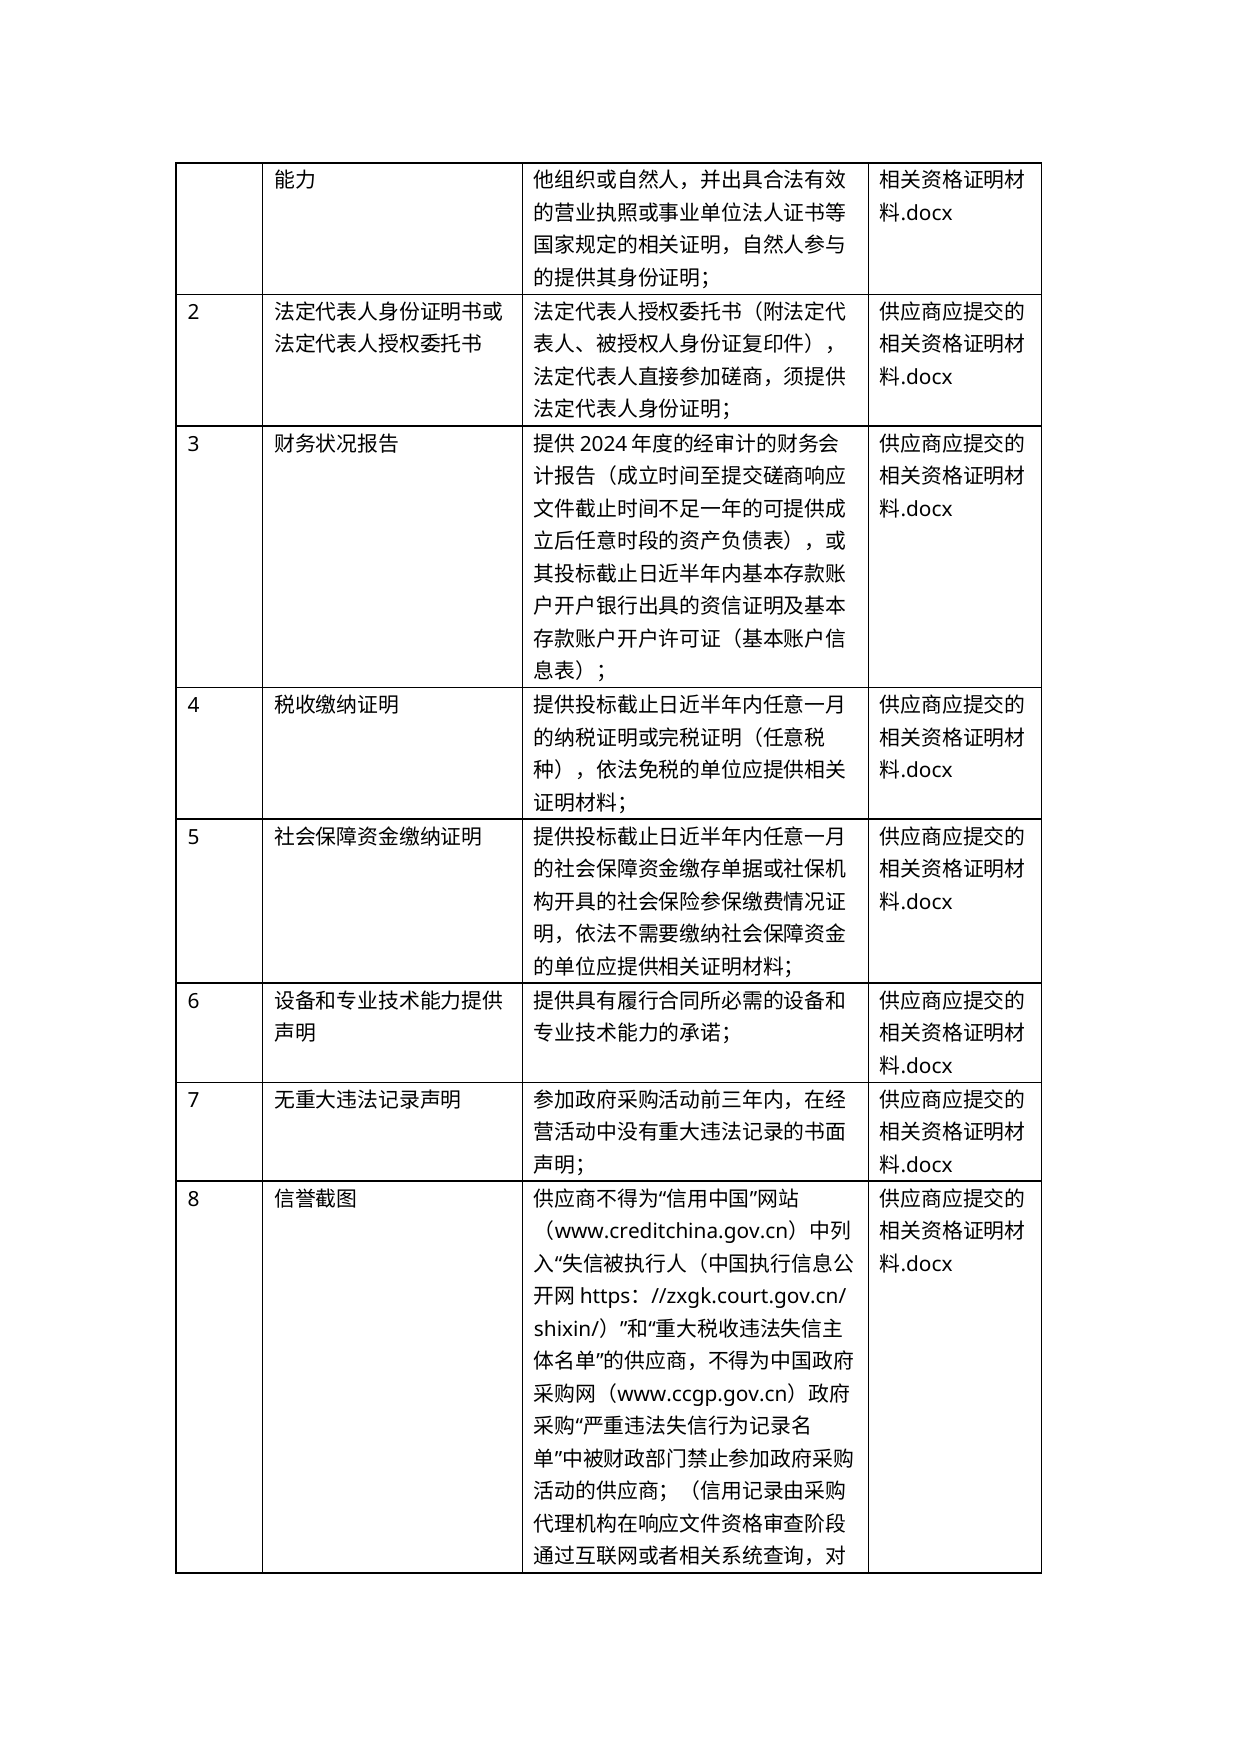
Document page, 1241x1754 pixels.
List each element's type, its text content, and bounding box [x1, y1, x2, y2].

table_cell 供应商应提交的相关资格证明材料.docx [869, 820, 1041, 982]
table_cell 提供投标截止日近半年内任意一月的纳税证明或完税证明（任意税种），依法免税的单位应提供相关证明材料； [523, 688, 868, 818]
table_cell 信誉截图 [263, 1182, 522, 1572]
table_cell 法定代表人身份证明书或法定代表人授权委托书 [263, 295, 522, 425]
table_cell 6 [177, 984, 262, 1081]
table_cell 供应商应提交的相关资格证明材料.docx [869, 688, 1041, 818]
table_cell 社会保障资金缴纳证明 [263, 820, 522, 982]
table_cell 提供2024年度的经审计的财务会计报告（成立时间至提交磋商响应文件截止时间不足一年的可提供成立后任意时段的资产负债表），或其投标截止日近半年内基本存款账户开户银行出具的资信证明及基本存款账户开户许可证（基本账户信息表）； [523, 427, 868, 687]
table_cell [869, 1182, 1041, 1572]
table_cell 参加政府采购活动前三年内，在经营活动中没有重大违法记录的书面声明； [523, 1083, 868, 1180]
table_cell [523, 1182, 868, 1572]
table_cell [869, 164, 1041, 293]
table_cell 2 [177, 295, 262, 425]
table_cell 5 [177, 820, 262, 982]
table_cell 供应商应提交的相关资格证明材料.docx [869, 1083, 1041, 1180]
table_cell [523, 164, 868, 293]
table_cell 税收缴纳证明 [263, 688, 522, 818]
table_cell 3 [177, 427, 262, 687]
table_cell 供应商应提交的相关资格证明材料.docx [869, 427, 1041, 687]
table_cell 设备和专业技术能力提供声明 [263, 984, 522, 1081]
table_cell 7 [177, 1083, 262, 1180]
table_cell 法定代表人授权委托书（附法定代表人、被授权人身份证复印件），法定代表人直接参加磋商，须提供法定代表人身份证明； [523, 295, 868, 425]
table_cell 供应商应提交的相关资格证明材料.docx [869, 295, 1041, 425]
table_cell 具有独立承担民事责任的能力 [263, 164, 522, 293]
table_cell 提供具有履行合同所必需的设备和专业技术能力的承诺； [523, 984, 868, 1081]
table_cell 8 [177, 1182, 262, 1572]
table_cell 财务状况报告 [263, 427, 522, 687]
table_cell 提供投标截止日近半年内任意一月的社会保障资金缴存单据或社保机构开具的社会保险参保缴费情况证明，依法不需要缴纳社会保障资金的单位应提供相关证明材料； [523, 820, 868, 982]
table_cell 4 [177, 688, 262, 818]
table_cell 供应商应提交的相关资格证明材料.docx [869, 984, 1041, 1081]
table_cell 无重大违法记录声明 [263, 1083, 522, 1180]
table_cell 1 [177, 164, 262, 293]
